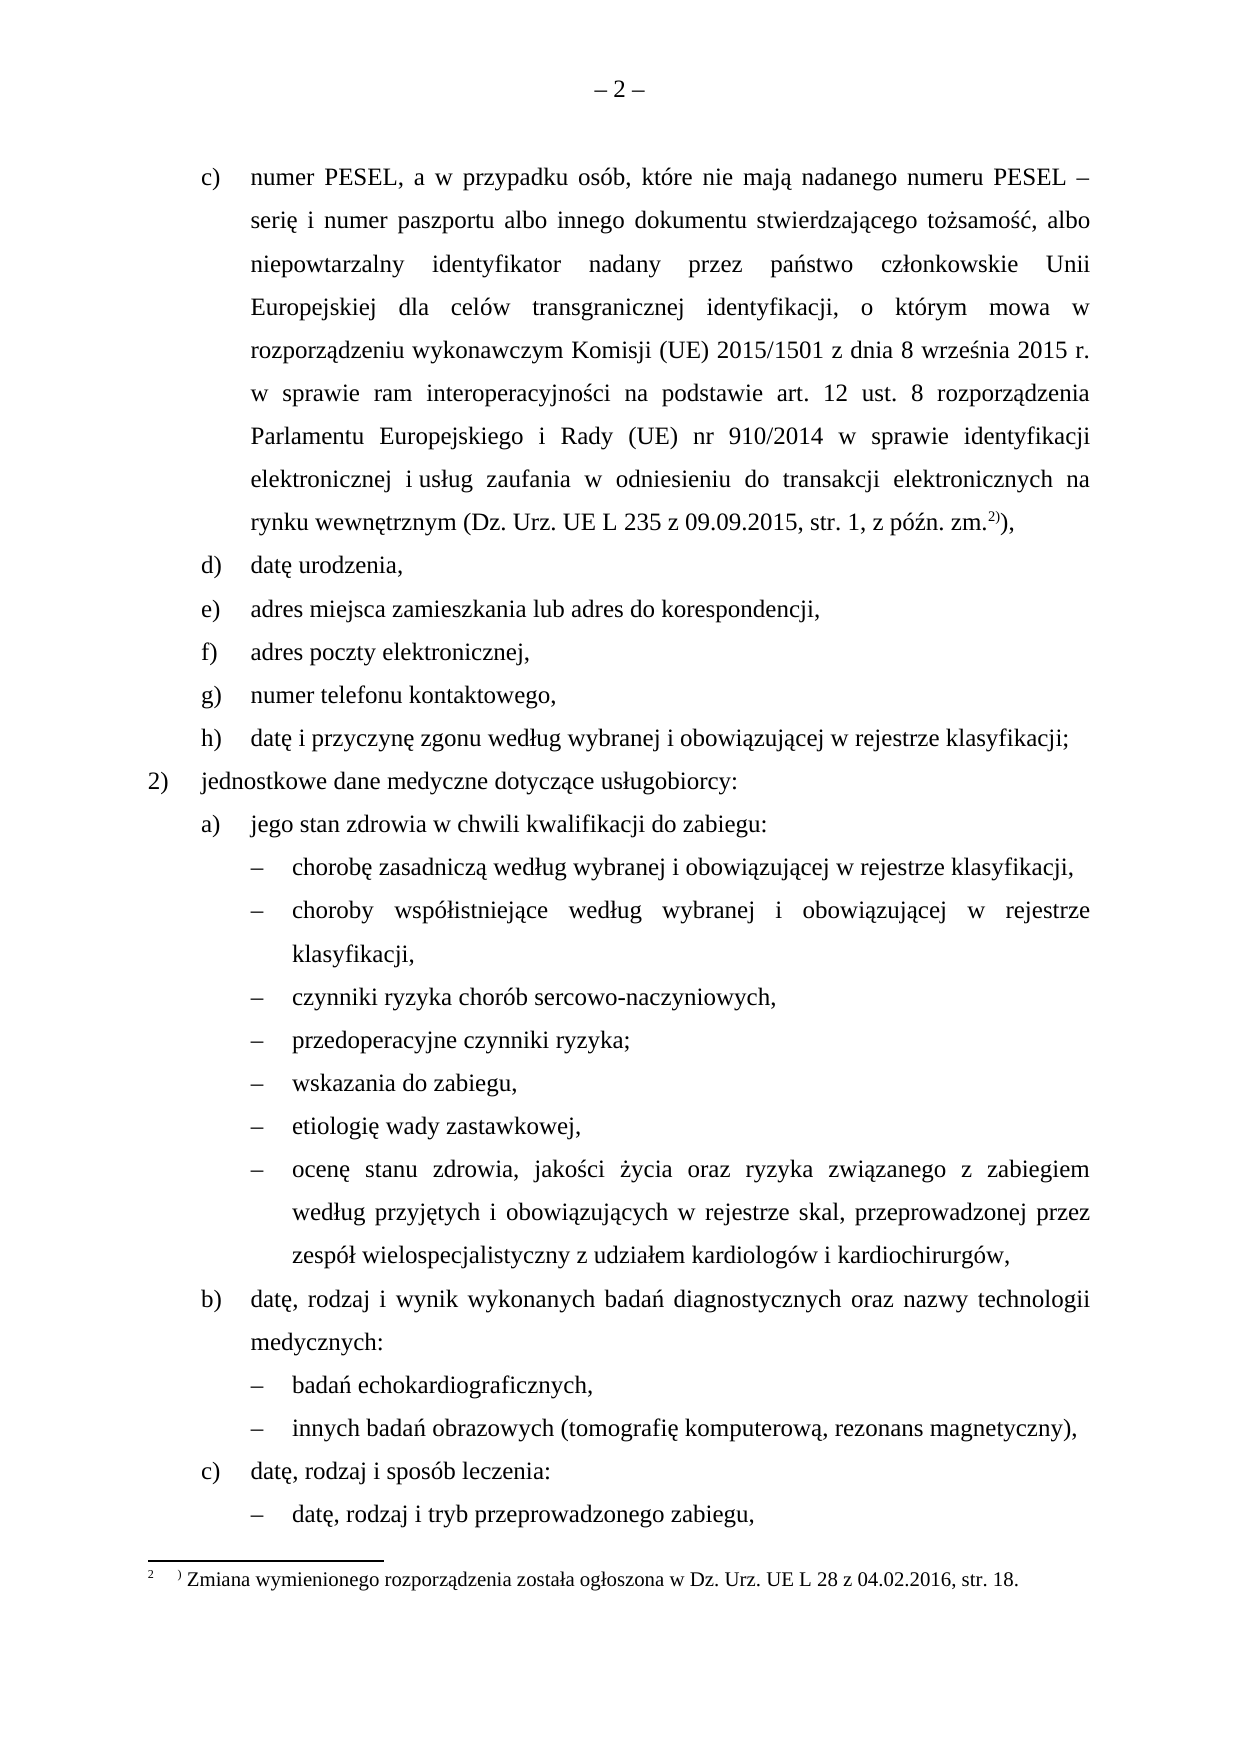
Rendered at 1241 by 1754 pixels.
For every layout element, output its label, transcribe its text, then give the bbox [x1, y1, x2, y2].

text – datę, rodzaj i tryb przeprowadzonego zabiegu, [251, 1499, 1091, 1528]
text f) adres poczty elektronicznej, [201, 637, 1091, 666]
text – wskazania do zabiegu, [251, 1068, 1091, 1097]
text – badań echokardiograficznych, [251, 1370, 1091, 1399]
text c) datę, rodzaj i sposób leczenia: [201, 1456, 1091, 1485]
text – czynniki ryzyka chorób sercowo-naczyniowych, [251, 982, 1091, 1011]
text c) numer PESEL, a w przypadku osób, które nie mają nadanego numeru PESEL – serię i numer paszportu albo innego dokumentu stwierdzającego tożsamość, albo niepowtarzalny identyfikator nadany przez państwo członkowskie Unii Europejskiej dla celów transgranicznej identyfikacji, o którym mowa w rozporządzeniu wykonawczym Komisji (UE) 2015/1501 z dnia 8 września 2015 r. w sprawie ram interoperacyjności na podstawie art. 12 ust. 8 rozporządzenia Parlamentu Europejskiego i Rady (UE) nr 910/2014 w sprawie identyfikacji elektronicznej i usług zaufania w odniesieniu do transakcji elektronicznych na rynku wewnętrznym (Dz. Urz. UE L 235 z 09.09.2015, str. 1, z późn. zm.)), [201, 162, 1091, 536]
text 2) jednostkowe dane medyczne dotyczące usługobiorcy: [148, 766, 1091, 795]
text – ocenę stanu zdrowia, jakości życia oraz ryzyka związanego z zabiegiem według przyjętych i obowiązujących w rejestrze skal, przeprowadzonej przez zespół wielospecjalistyczny z udziałem kardiologów i kardiochirurgów, [251, 1154, 1091, 1269]
text g) numer telefonu kontaktowego, [201, 680, 1091, 709]
text – chorobę zasadniczą według wybranej i obowiązującej w rejestrze klasyfikacji, [251, 852, 1091, 881]
text d) datę urodzenia, [201, 551, 1091, 579]
text – innych badań obrazowych (tomografię komputerową, rezonans magnetyczny), [251, 1413, 1091, 1442]
text b) datę, rodzaj i wynik wykonanych badań diagnostycznych oraz nazwy technologii medycznych: [201, 1284, 1091, 1356]
text e) adres miejsca zamieszkania lub adres do korespondencji, [201, 594, 1091, 622]
text a) jego stan zdrowia w chwili kwalifikacji do zabiegu: [201, 809, 1091, 838]
text h) datę i przyczynę zgonu według wybranej i obowiązującej w rejestrze klasyfikacji; [201, 723, 1091, 752]
text – choroby współistniejące według wybranej i obowiązującej w rejestrze klasyfikacji, [251, 896, 1091, 967]
text – etiologię wady zastawkowej, [251, 1111, 1091, 1140]
text – przedoperacyjne czynniki ryzyka; [251, 1025, 1091, 1054]
